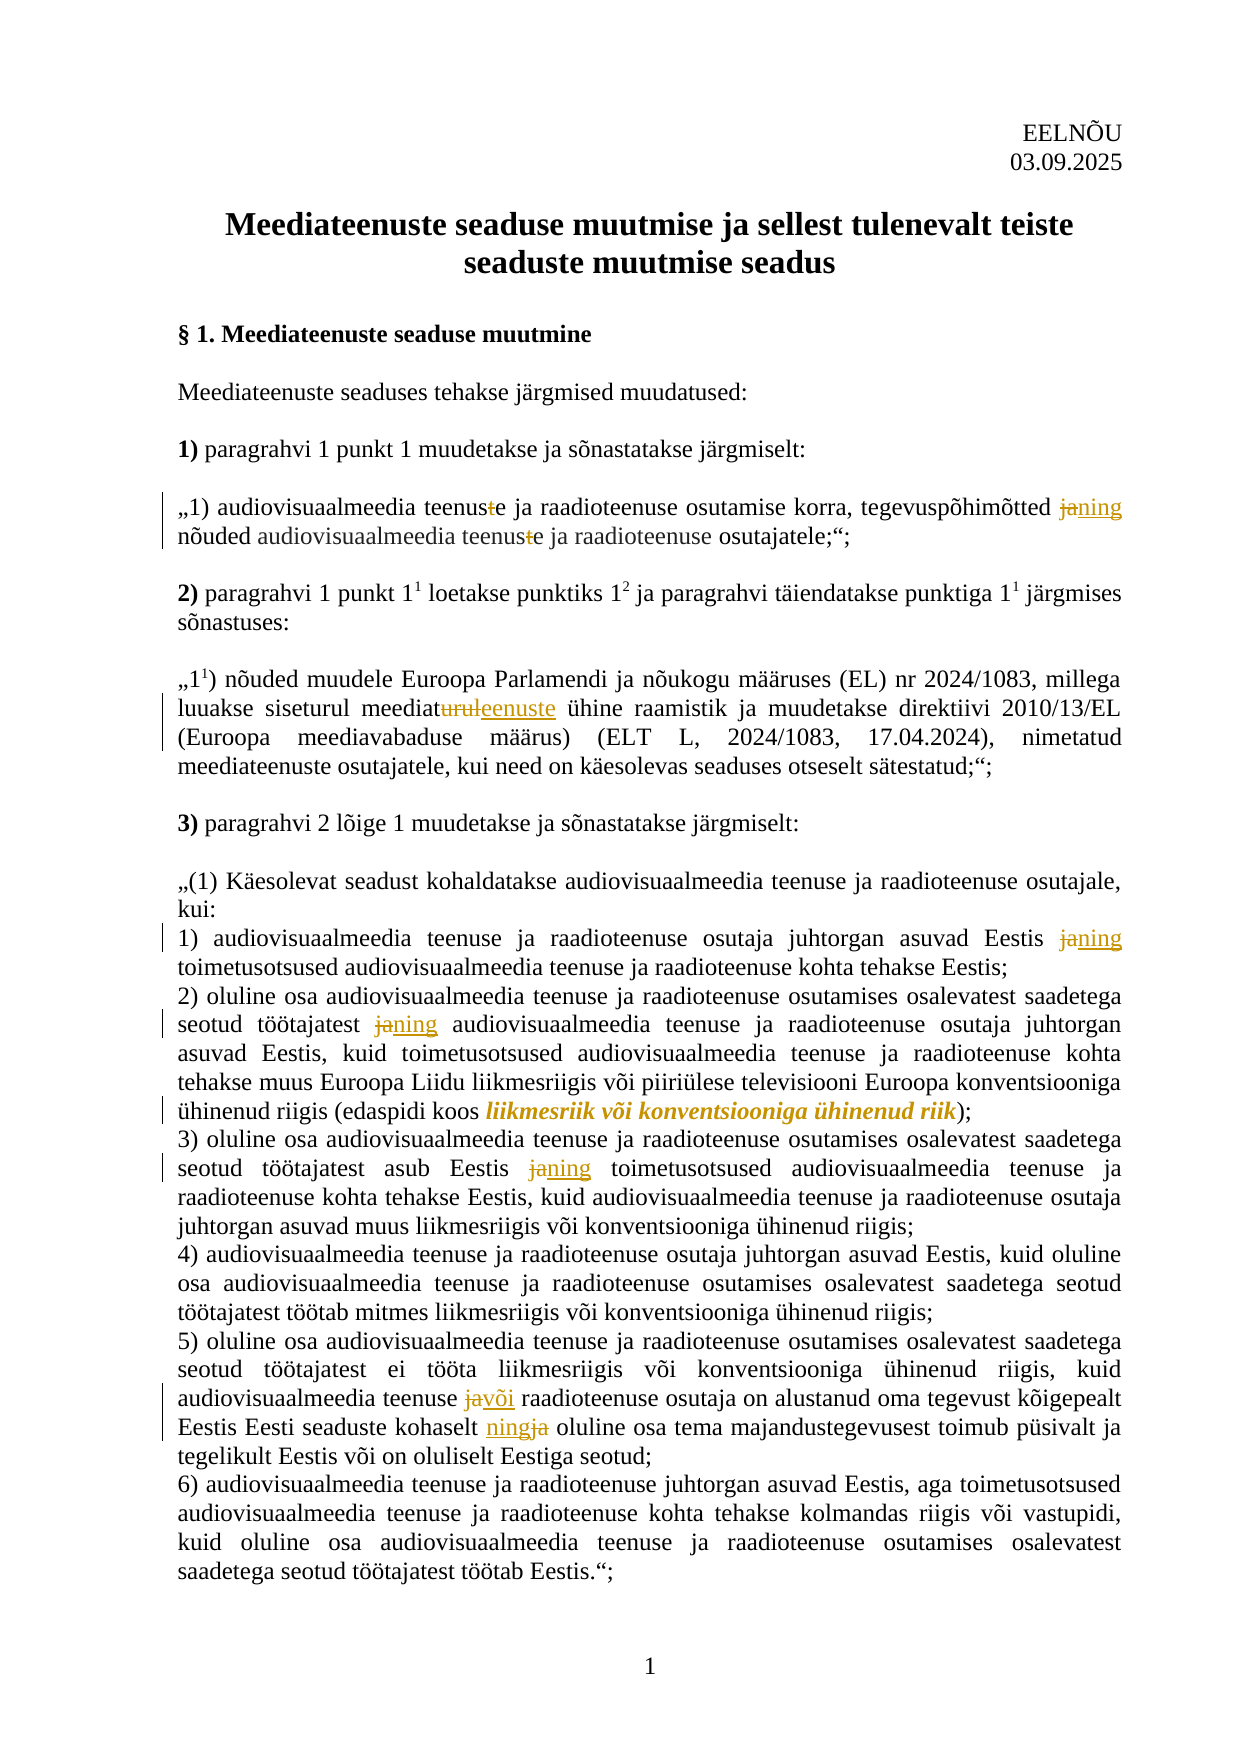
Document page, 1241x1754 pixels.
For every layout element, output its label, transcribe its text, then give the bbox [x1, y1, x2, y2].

text „(1) Käesolevat seadust kohaldatakse audiovisuaalmeedia teenuse ja raadioteenuse osutajale, kui: [177, 866, 1122, 923]
text 3) oluline osa audiovisuaalmeedia teenuse ja raadioteenuse osutamises osalevatest saadetega seotud töötajatest asub Eestis toimetusotsused audiovisuaalmeedia teenuse ja raadioteenuse kohta tehakse Eestis, kuid audiovisuaalmeedia teenuse ja raadioteenuse osutaja juhtorgan asuvad muus liikmesriigis või konventsiooniga ühinenud riigis; [177, 1124, 1122, 1239]
text 03.09.2025 [177, 147, 1122, 176]
text 6) audiovisuaalmeedia teenuse ja raadioteenuse juhtorgan asuvad Eestis, aga toimetusotsused audiovisuaalmeedia teenuse ja raadioteenuse kohta tehakse kolmandas riigis või vastupidi, kuid oluline osa audiovisuaalmeedia teenuse ja raadioteenuse osutamises osalevatest saadetega seotud töötajatest töötab Eestis.“; [177, 1469, 1122, 1584]
text 4) audiovisuaalmeedia teenuse ja raadioteenuse osutaja juhtorgan asuvad Eestis, kuid oluline osa audiovisuaalmeedia teenuse ja raadioteenuse osutamises osalevatest saadetega seotud töötajatest töötab mitmes liikmesriigis või konventsiooniga ühinenud riigis; [177, 1239, 1122, 1326]
text EELNÕU [177, 118, 1122, 147]
text 1) audiovisuaalmeedia teenuse ja raadioteenuse osutaja juhtorgan asuvad Eestis toimetusotsused audiovisuaalmeedia teenuse ja raadioteenuse kohta tehakse Eestis; [177, 923, 1122, 981]
text 2) oluline osa audiovisuaalmeedia teenuse ja raadioteenuse osutamises osalevatest saadetega seotud töötajatest audiovisuaalmeedia teenuse ja raadioteenuse osutaja juhtorgan asuvad Eestis, kuid toimetusotsused audiovisuaalmeedia teenuse ja raadioteenuse kohta tehakse muus Euroopa Liidu liikmesriigis või piiriülese televisiooni Euroopa konventsiooniga ühinenud riigis (edaspidi koos liikmesriik või konventsiooniga ühinenud riik); [177, 981, 1122, 1124]
text 3) paragrahvi 2 lõige 1 muudetakse ja sõnastatakse järgmiselt: [177, 808, 1122, 837]
text 5) oluline osa audiovisuaalmeedia teenuse ja raadioteenuse osutamises osalevatest saadetega seotud töötajatest ei tööta liikmesriigis või konventsiooniga ühinenud riigis, kuid audiovisuaalmeedia teenuse raadioteenuse osutaja on alustanud oma tegevust kõigepealt Eestis Eesti seaduste kohaselt oluline osa tema majandustegevusest toimub püsivalt ja tegelikult Eestis või on oluliselt Eestiga seotud; [177, 1326, 1122, 1469]
text § 1. Meediateenuste seaduse muutmine [177, 319, 1122, 348]
text Meediateenuste seaduses tehakse järgmised muudatused: [177, 377, 1122, 406]
text „1) audiovisuaalmeedia teenuse ja raadioteenuse osutamise korra, tegevuspõhimõtted nõuded audiovisuaalmeedia teenuse ja raadioteenuse osutajatele;“; [177, 492, 1122, 549]
text Meediateenuste seaduse muutmise ja sellest tulenevalt teiste seaduste muutmise seadus [177, 204, 1122, 281]
text „11) nõuded muudele Euroopa Parlamendi ja nõukogu määruses (EL) nr 2024/1083, millega luuakse siseturul meediat ühine raamistik ja muudetakse direktiivi 2010/13/EL(Euroopa meediavabaduse määrus) (ELT L, 2024/1083, 17.04.2024), nimetatud meediateenuste osutajatele, kui need on käesolevas seaduses otseselt sätestatud;“; [177, 664, 1122, 779]
text 2) paragrahvi 1 punkt 11 loetakse punktiks 12 ja paragrahvi täiendatakse punktiga 11 järgmises sõnastuses: [177, 578, 1122, 636]
text 1) paragrahvi 1 punkt 1 muudetakse ja sõnastatakse järgmiselt: [177, 434, 1122, 463]
